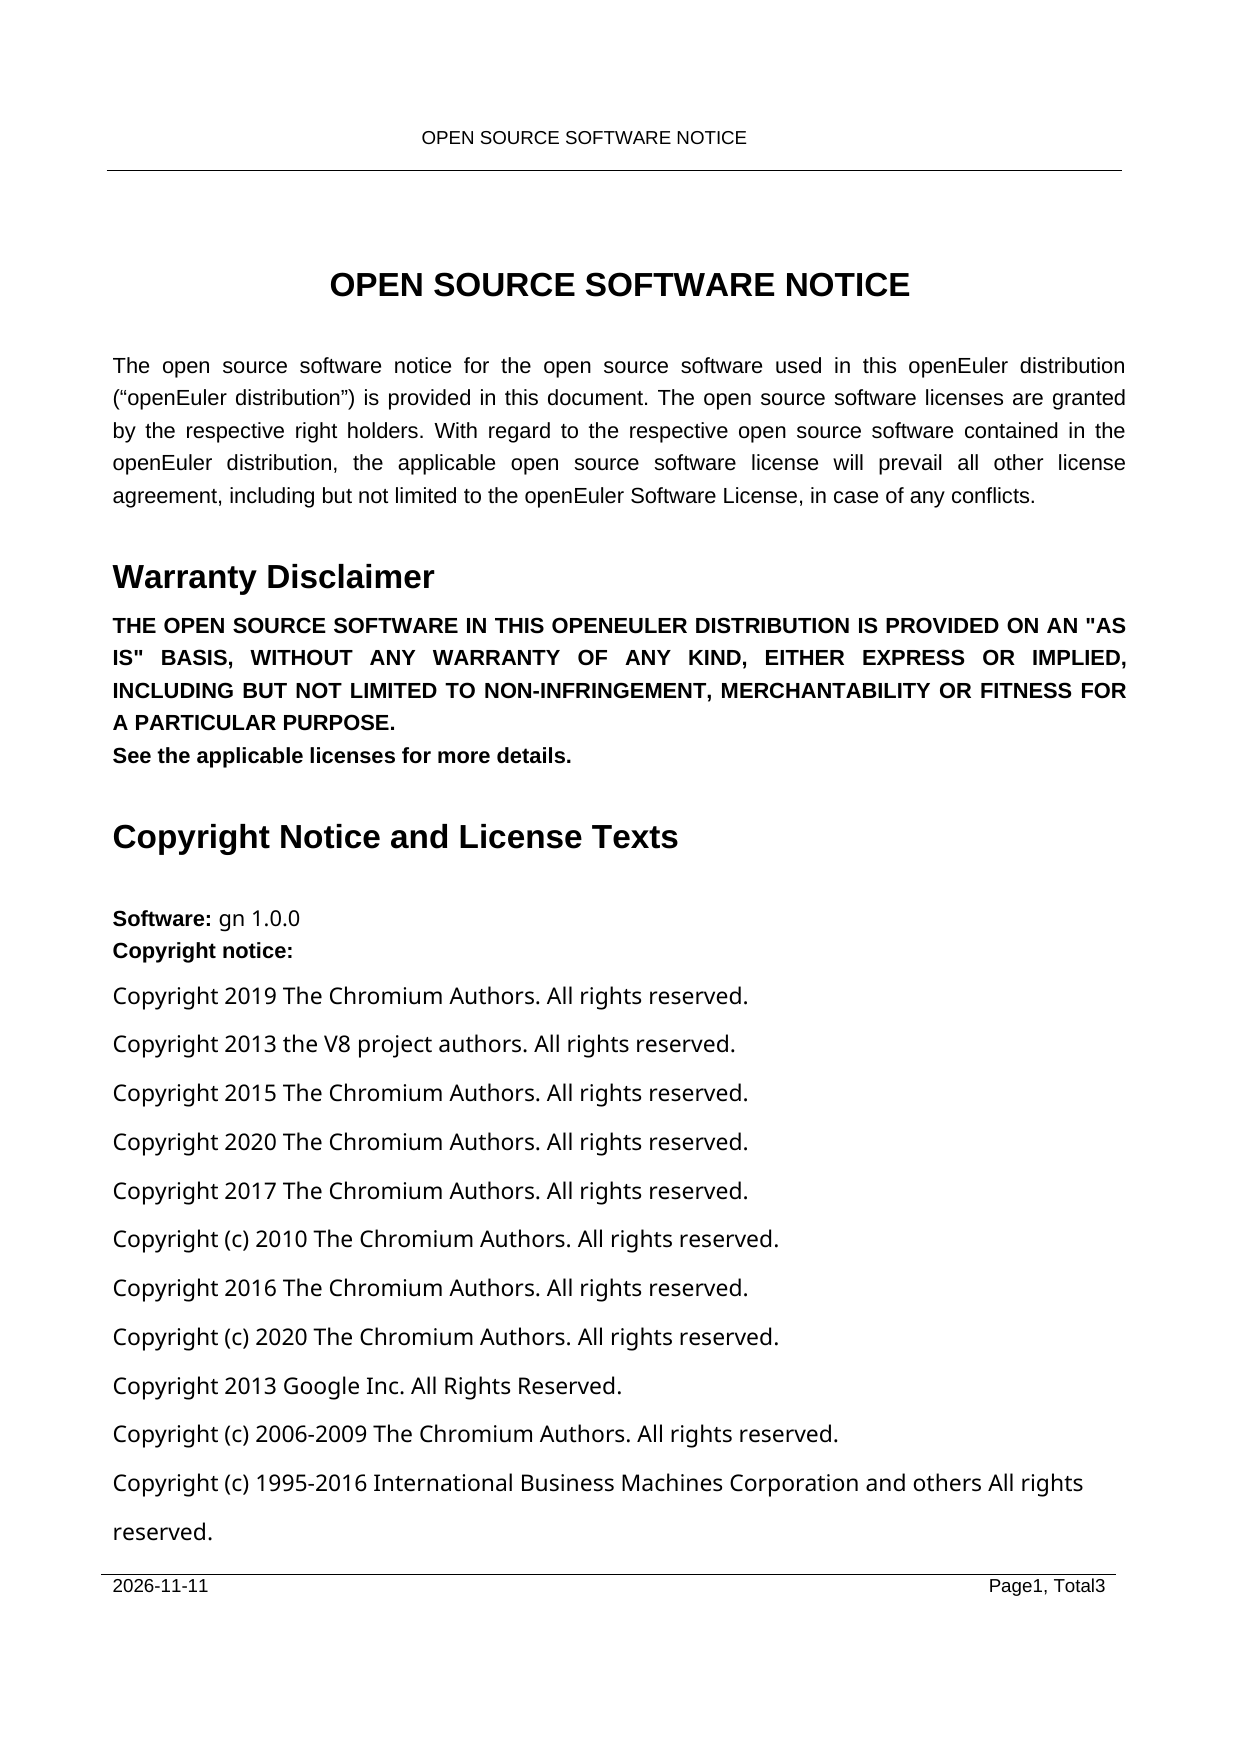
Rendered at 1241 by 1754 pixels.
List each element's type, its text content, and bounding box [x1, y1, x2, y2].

text The open source software notice for the open source software used in this openEuler distribution (“openEuler distribution”) is provided in this document. The open source software licenses are granted by the respective right holders. With regard to the respective open source software contained in the openEuler distribution, the applicable open source software license will prevail all other license agreement, including but not limited to the openEuler Software License, in case of any conflicts. [112, 349, 1128, 511]
text OPEN SOURCE SOFTWARE NOTICE [112, 251, 1128, 316]
text Software: gn 1.0.0 [112, 901, 1128, 934]
text THE OPEN SOURCE SOFTWARE IN THIS OPENEULER DISTRIBUTION IS PROVIDED ON AN "AS IS" BASIS, WITHOUT ANY WARRANTY OF ANY KIND, EITHER EXPRESS OR IMPLIED, INCLUDING BUT NOT LIMITED TO NON-INFRINGEMENT, MERCHANTABILITY OR FITNESS FOR A PARTICULAR PURPOSE. See the applicable licenses for more details. [112, 609, 1128, 771]
text Copyright notice: [112, 934, 1128, 966]
text Copyright Notice and License Texts [112, 804, 1128, 869]
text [112, 979, 1128, 1548]
text Warranty Disclaimer [112, 544, 1128, 609]
